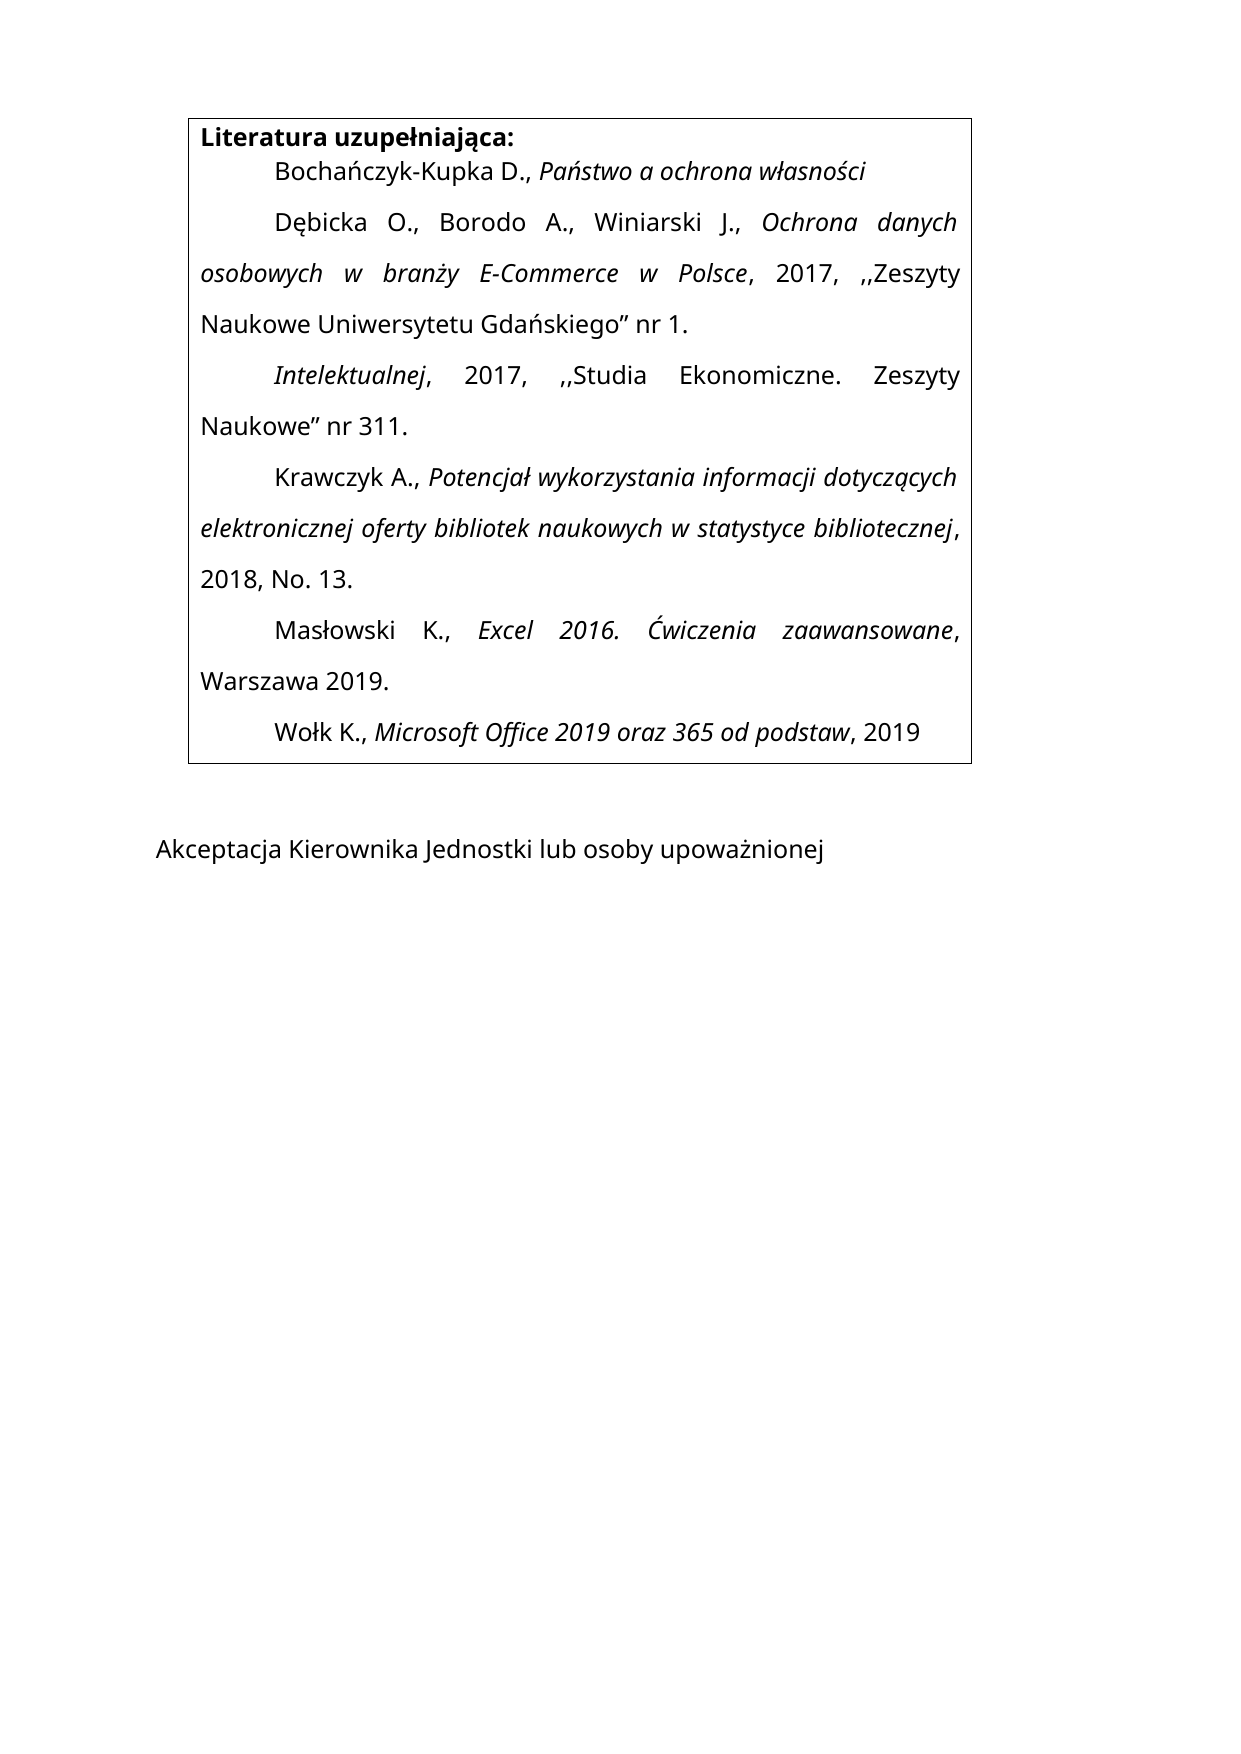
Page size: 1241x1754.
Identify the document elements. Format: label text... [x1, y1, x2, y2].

text Akceptacja Kierownika Jednostki lub osoby upoważnionej [156, 832, 1122, 866]
table_cell Literatura uzupełniająca: Bochańczyk-Kupka D., Państwo a ochrona własności Dębicka O., Borodo A., Winiarski J., Ochrona danych osobowych w branży E-Commerce w Polsce, 2017, ,,Zeszyty Naukowe Uniwersytetu Gdańskiego” nr 1. Intelektualnej, 2017, ,,Studia Ekonomiczne. Zeszyty Naukowe” nr 311. Krawczyk A., Potencjał wykorzystania informacji dotyczących elektronicznej oferty bibliotek naukowych w statystyce bibliotecznej, 2018, No. 13. Masłowski K., Excel 2016. Ćwiczenia zaawansowane, Warszawa 2019. Wołk K., Microsoft Office 2019 oraz 365 od podstaw, 2019 [189, 119, 971, 763]
